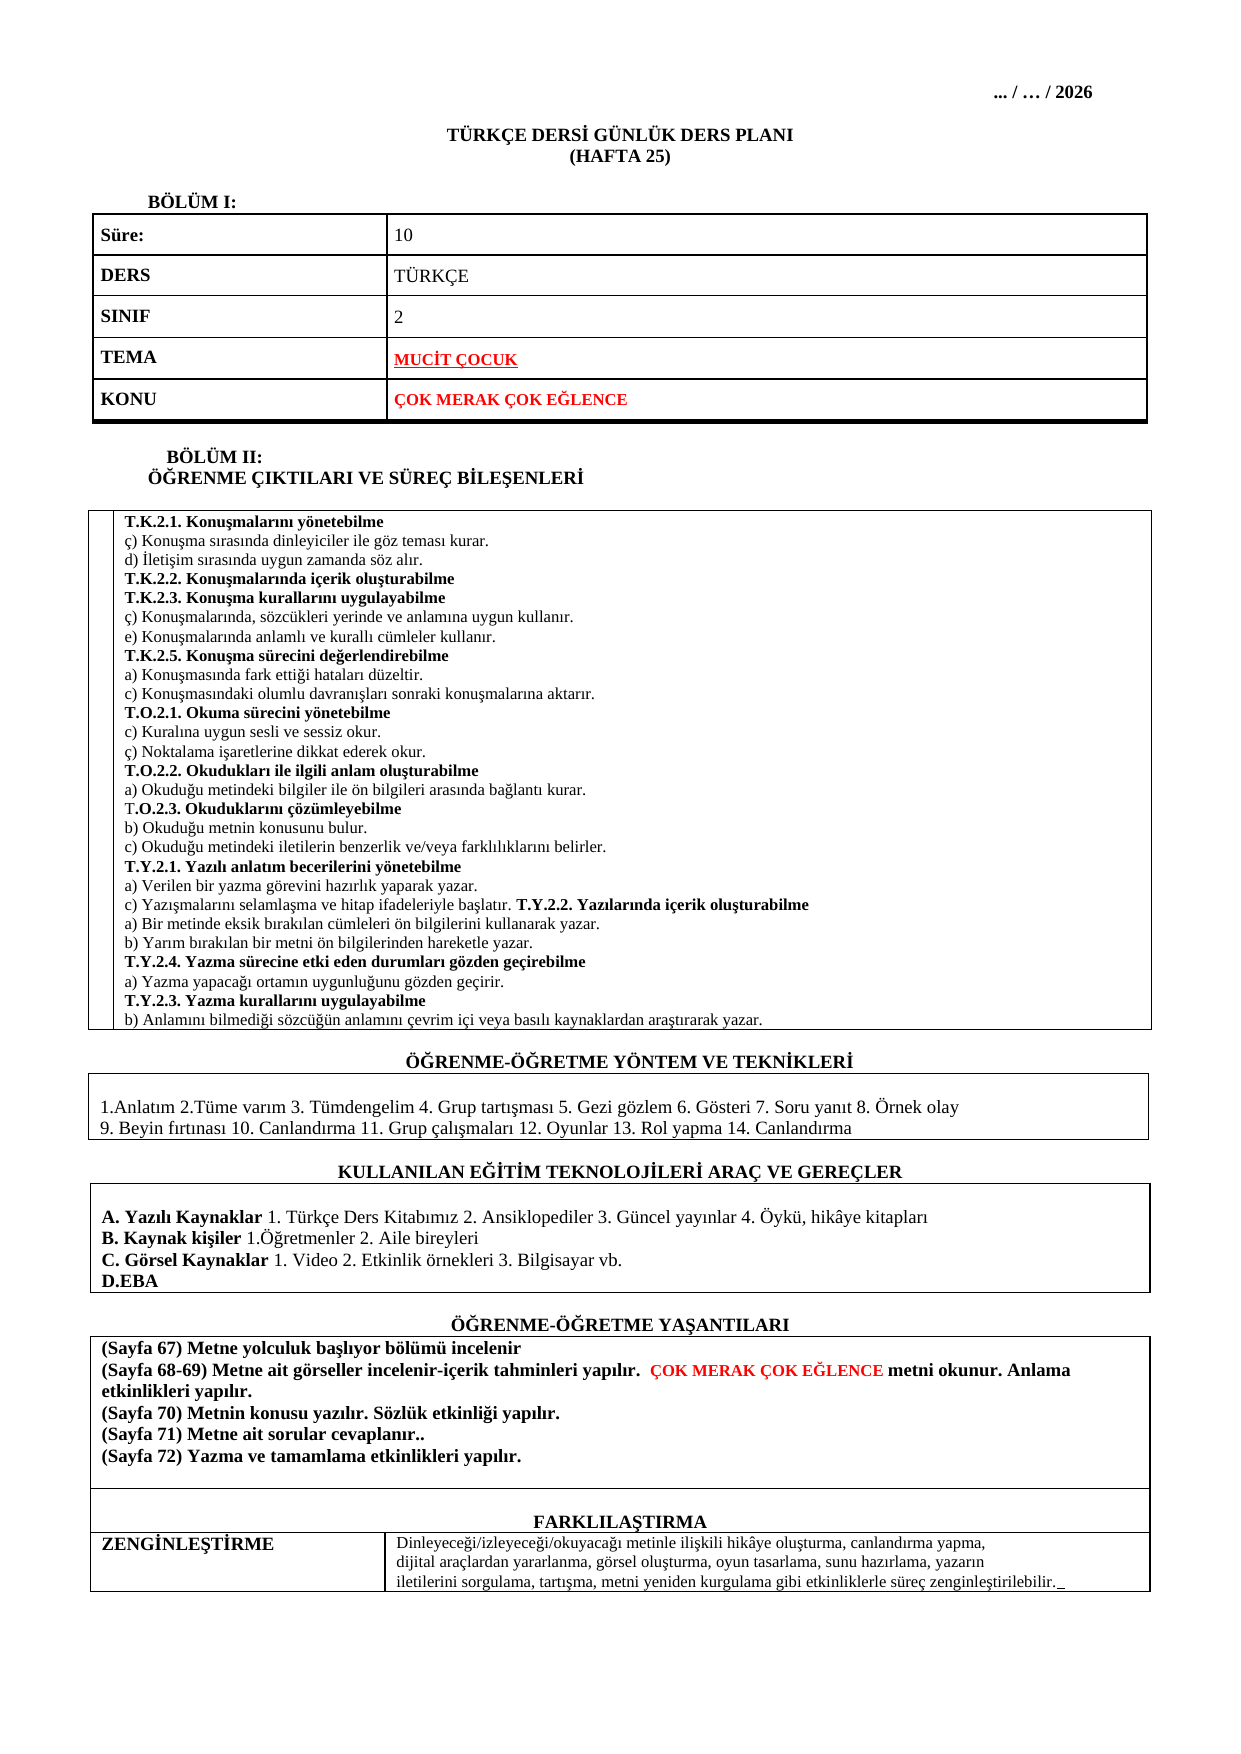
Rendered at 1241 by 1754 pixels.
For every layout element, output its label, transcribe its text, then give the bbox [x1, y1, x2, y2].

text ... / … / 2026 [148, 81, 1093, 102]
table_header Süre: [94, 215, 386, 254]
table_header T.K.2.1. Konuşmalarını yönetebilme ç) Konuşma sırasında dinleyiciler ile göz teması kurar. d) İletişim sırasında uygun zamanda söz alır. T.K.2.2. Konuşmalarında içerik oluşturabilme T.K.2.3. Konuşma kurallarını uygulayabilme ç) Konuşmalarında, sözcükleri yerinde ve anlamına uygun kullanır. e) Konuşmalarında anlamlı ve kurallı cümleler kullanır. T.K.2.5. Konuşma sürecini değerlendirebilme a) Konuşmasında fark ettiği hataları düzeltir. c) Konuşmasındaki olumlu davranışları sonraki konuşmalarına aktarır. T.O.2.1. Okuma sürecini yönetebilme c) Kuralına uygun sesli ve sessiz okur. ç) Noktalama işaretlerine dikkat ederek okur. T.O.2.2. Okudukları ile ilgili anlam oluşturabilme a) Okuduğu metindeki bilgiler ile ön bilgileri arasında bağlantı kurar. T.O.2.3. Okuduklarını çözümleyebilme b) Okuduğu metnin konusunu bulur. c) Okuduğu metindeki iletilerin benzerlik ve/veya farklılıklarını belirler. T.Y.2.1. Yazılı anlatım becerilerini yönetebilme a) Verilen bir yazma görevini hazırlık yaparak yazar. c) Yazışmalarını selamlaşma ve hitap ifadeleriyle başlatır. T.Y.2.2. Yazılarında içerik oluşturabilme a) Bir metinde eksik bırakılan cümleleri ön bilgilerini kullanarak yazar. b) Yarım bırakılan bir metni ön bilgilerinden hareketle yazar. T.Y.2.4. Yazma sürecine etki eden durumları gözden geçirebilme a) Yazma yapacağı ortamın uygunluğunu gözden geçirir. T.Y.2.3. Yazma kurallarını uygulayabilme b) Anlamını bilmediği sözcüğün anlamını çevrim içi veya basılı kaynaklardan araştırarak yazar. [114, 511, 1151, 1029]
table_cell TEMA [94, 338, 386, 378]
table_cell ÇOK MERAK ÇOK EĞLENCE [388, 380, 1146, 419]
table_cell MUCİT ÇOCUK [388, 338, 1146, 378]
table_cell 2 [388, 296, 1146, 337]
table_cell SINIF [94, 296, 386, 337]
table_header [89, 511, 113, 1029]
text ÖĞRENME-ÖĞRETME YAŞANTILARI [148, 1314, 1093, 1336]
table_cell TÜRKÇE [388, 256, 1146, 295]
text BÖLÜM I: [148, 191, 1093, 213]
text KULLANILAN EĞİTİM TEKNOLOJİLERİ ARAÇ VE GEREÇLER [148, 1161, 1093, 1183]
table_cell ZENGİNLEŞTİRME [91, 1533, 384, 1591]
table_cell KONU [94, 380, 386, 419]
table_header (Sayfa 67) Metne yolculuk başlıyor bölümü incelenir (Sayfa 68-69) Metne ait görseller incelenir-içerik tahminleri yapılır. ÇOK MERAK ÇOK EĞLENCE metni okunur. Anlama etkinlikleri yapılır. (Sayfa 70) Metnin konusu yazılır. Sözlük etkinliği yapılır. (Sayfa 71) Metne ait sorular cevaplanır.. (Sayfa 72) Yazma ve tamamlama etkinlikleri yapılır. [91, 1337, 1149, 1488]
table_header 10 [388, 215, 1146, 254]
text ÖĞRENME-ÖĞRETME YÖNTEM VE TEKNİKLERİ [148, 1051, 1093, 1073]
table_header 1.Anlatım 2.Tüme varım 3. Tümdengelim 4. Grup tartışması 5. Gezi gözlem 6. Gösteri 7. Soru yanıt 8. Örnek olay 9. Beyin fırtınası 10. Canlandırma 11. Grup çalışmaları 12. Oyunlar 13. Rol yapma 14. Canlandırma [89, 1074, 1148, 1139]
subtitle ÖĞRENME ÇIKTILARI VE SÜREÇ BİLEŞENLERİ [148, 467, 1093, 489]
text TÜRKÇE DERSİ GÜNLÜK DERS PLANI [148, 124, 1093, 145]
text BÖLÜM II: [148, 446, 1093, 467]
text (HAFTA 25) [148, 145, 1093, 167]
table_header A. Yazılı Kaynaklar 1. Türkçe Ders Kitabımız 2. Ansiklopediler 3. Güncel yayınlar 4. Öykü, hikâye kitapları B. Kaynak kişiler 1.Öğretmenler 2. Aile bireyleri C. Görsel Kaynaklar 1. Video 2. Etkinlik örnekleri 3. Bilgisayar vb. D.EBA [91, 1184, 1149, 1292]
table_cell DERS [94, 256, 386, 295]
table_cell FARKLILAŞTIRMA [91, 1489, 1149, 1532]
